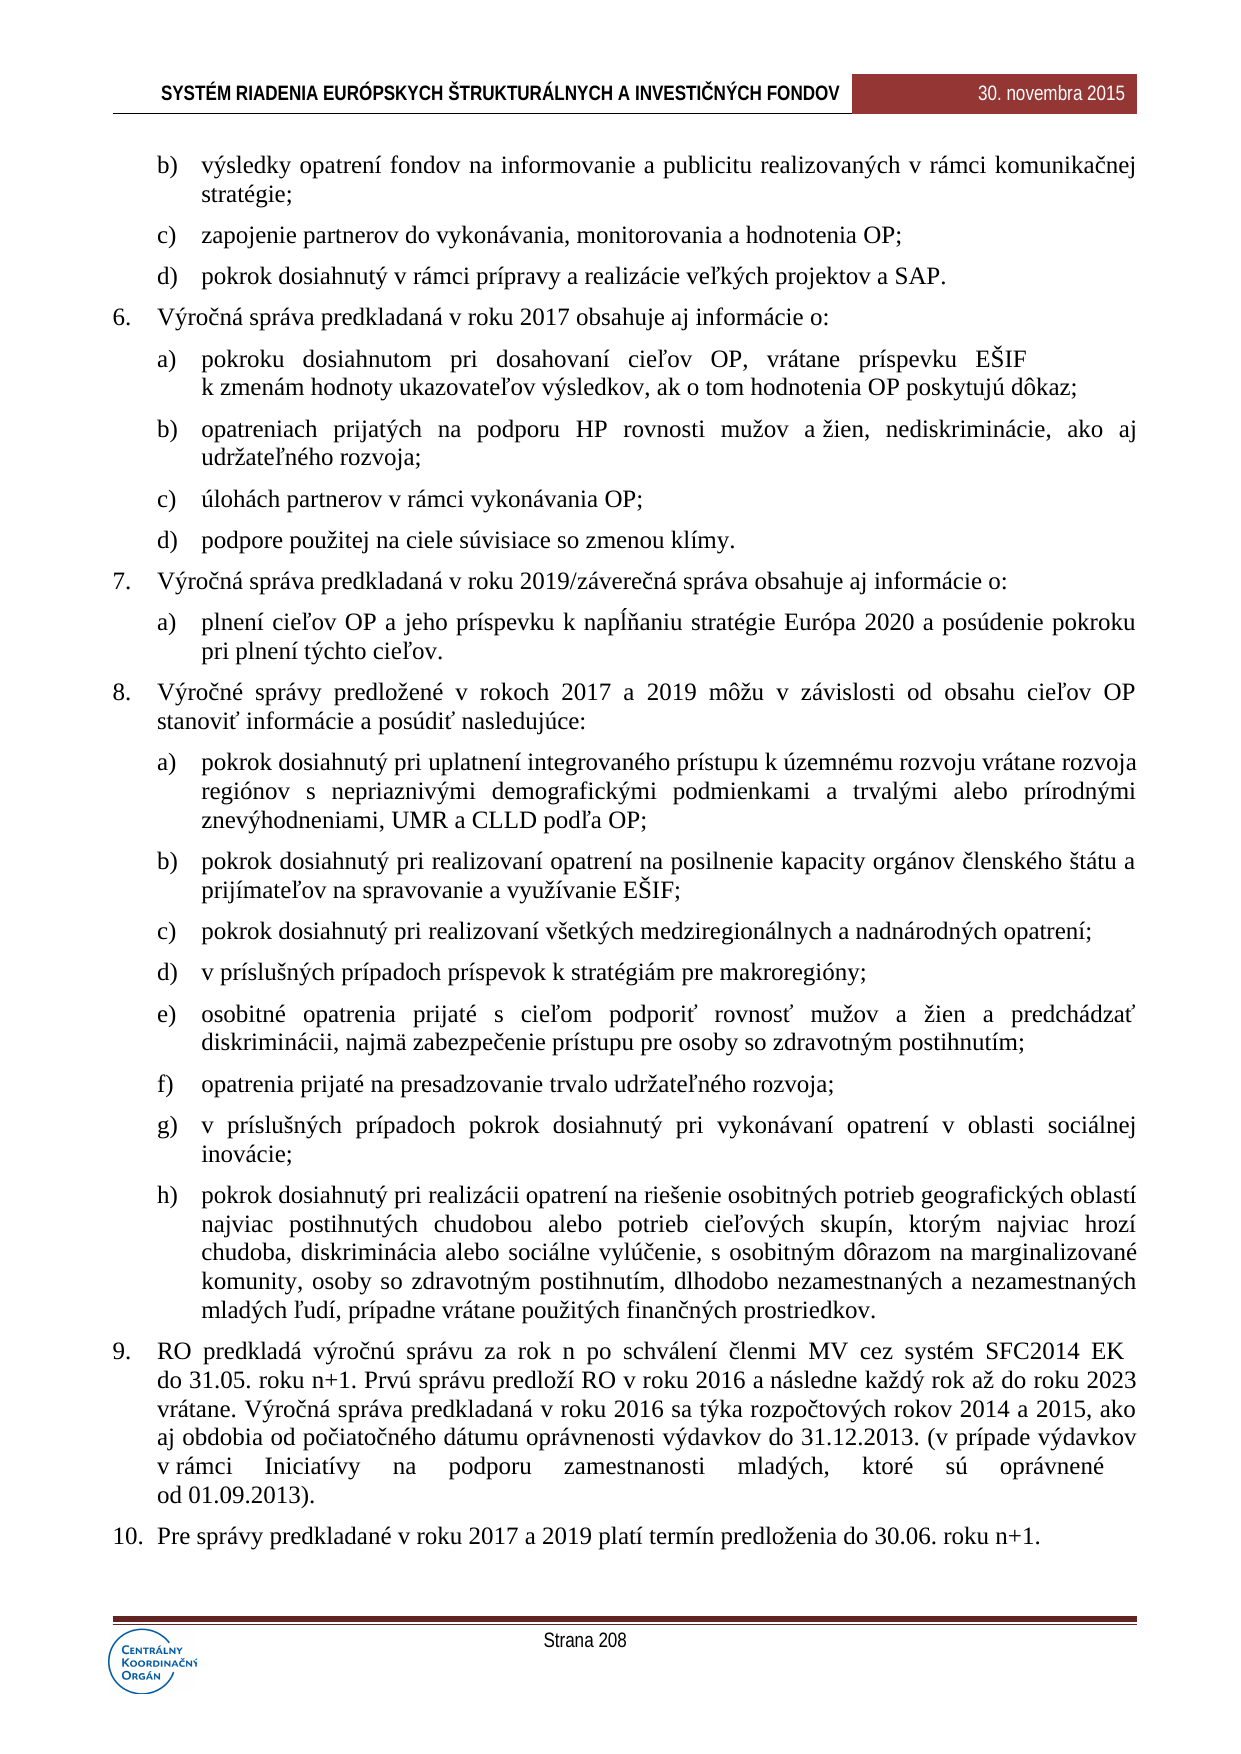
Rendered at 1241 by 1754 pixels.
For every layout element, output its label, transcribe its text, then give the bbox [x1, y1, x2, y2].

list v príslušných prípadoch príspevok k stratégiám pre makroregióny; [157, 957, 1137, 986]
list pokrok dosiahnutý pri uplatnení integrovaného prístupu k územnému rozvoju vrátane rozvoja regiónov s nepriaznivými demografickými podmienkami a trvalými alebo prírodnými znevýhodneniami, UMR a CLLD podľa OP; [157, 747, 1137, 834]
list pokrok dosiahnutý pri realizovaní opatrení na posilnenie kapacity orgánov členského štátu a prijímateľov na spravovanie a využívanie EŠIF; [157, 846, 1137, 904]
list plnení cieľov OP a jeho príspevku k napĺňaniu stratégie Európa 2020 a posúdenie pokroku pri plnení týchto cieľov. [157, 607, 1137, 665]
list výsledky opatrení fondov na informovanie a publicitu realizovaných v rámci komunikačnej stratégie; [157, 150, 1137, 207]
list opatrenia prijaté na presadzovanie trvalo udržateľného rozvoja; [157, 1069, 1137, 1097]
list opatreniach prijatých na podporu HP rovnosti mužov a žien, nediskriminácie, ako aj udržateľného rozvoja; [157, 414, 1137, 471]
list pokrok dosiahnutý pri realizovaní všetkých medziregionálnych a nadnárodných opatrení; [157, 916, 1137, 945]
list Výročná správa predkladaná v roku 2017 obsahuje aj informácie o: [112, 302, 1137, 331]
list v príslušných prípadoch pokrok dosiahnutý pri vykonávaní opatrení v oblasti sociálnej inovácie; [157, 1110, 1137, 1167]
list Pre správy predkladané v roku 2017 a 2019 platí termín predloženia do 30.06. roku n+1. [112, 1521, 1137, 1550]
list pokrok dosiahnutý v rámci prípravy a realizácie veľkých projektov a SAP. [157, 261, 1137, 290]
list pokrok dosiahnutý pri realizácii opatrení na riešenie osobitných potrieb geografických oblastí najviac postihnutých chudobou alebo potrieb cieľových skupín, ktorým najviac hrozí chudoba, diskriminácia alebo sociálne vylúčenie, s osobitným dôrazom na marginalizované komunity, osoby so zdravotným postihnutím, dlhodobo nezamestnaných a nezamestnaných mladých ľudí, prípadne vrátane použitých finančných prostriedkov. [157, 1180, 1137, 1324]
list RO predkladá výročnú správu za rok n po schválení členmi MV cez systém SFC2014 EK do 31.05. roku n+1. Prvú správu predloží RO v roku 2016 a následne každý rok až do roku 2023 vrátane. Výročná správa predkladaná v roku 2016 sa týka rozpočtových rokov 2014 a 2015, ako aj obdobia od počiatočného dátumu oprávnenosti výdavkov do 31.12.2013. (v prípade výdavkov v rámci Iniciatívy na podporu zamestnanosti mladých, ktoré sú oprávnené od 01.09.2013). [112, 1336, 1137, 1509]
list podpore použitej na ciele súvisiace so zmenou klímy. [157, 525, 1137, 554]
list pokroku dosiahnutom pri dosahovaní cieľov OP, vrátane príspevku EŠIF k zmenám hodnoty ukazovateľov výsledkov, ak o tom hodnotenia OP poskytujú dôkaz; [157, 344, 1137, 401]
list úlohách partnerov v rámci vykonávania OP; [157, 484, 1137, 512]
list Výročná správa predkladaná v roku 2019/záverečná správa obsahuje aj informácie o: [112, 566, 1137, 595]
picture [106, 1627, 198, 1693]
list osobitné opatrenia prijaté s cieľom podporiť rovnosť mužov a žien a predchádzať diskriminácii, najmä zabezpečenie prístupu pre osoby so zdravotným postihnutím; [157, 999, 1137, 1056]
list zapojenie partnerov do vykonávania, monitorovania a hodnotenia OP; [157, 220, 1137, 249]
list Výročné správy predložené v rokoch 2017 a 2019 môžu v závislosti od obsahu cieľov OP stanoviť informácie a posúdiť nasledujúce: [112, 677, 1137, 735]
